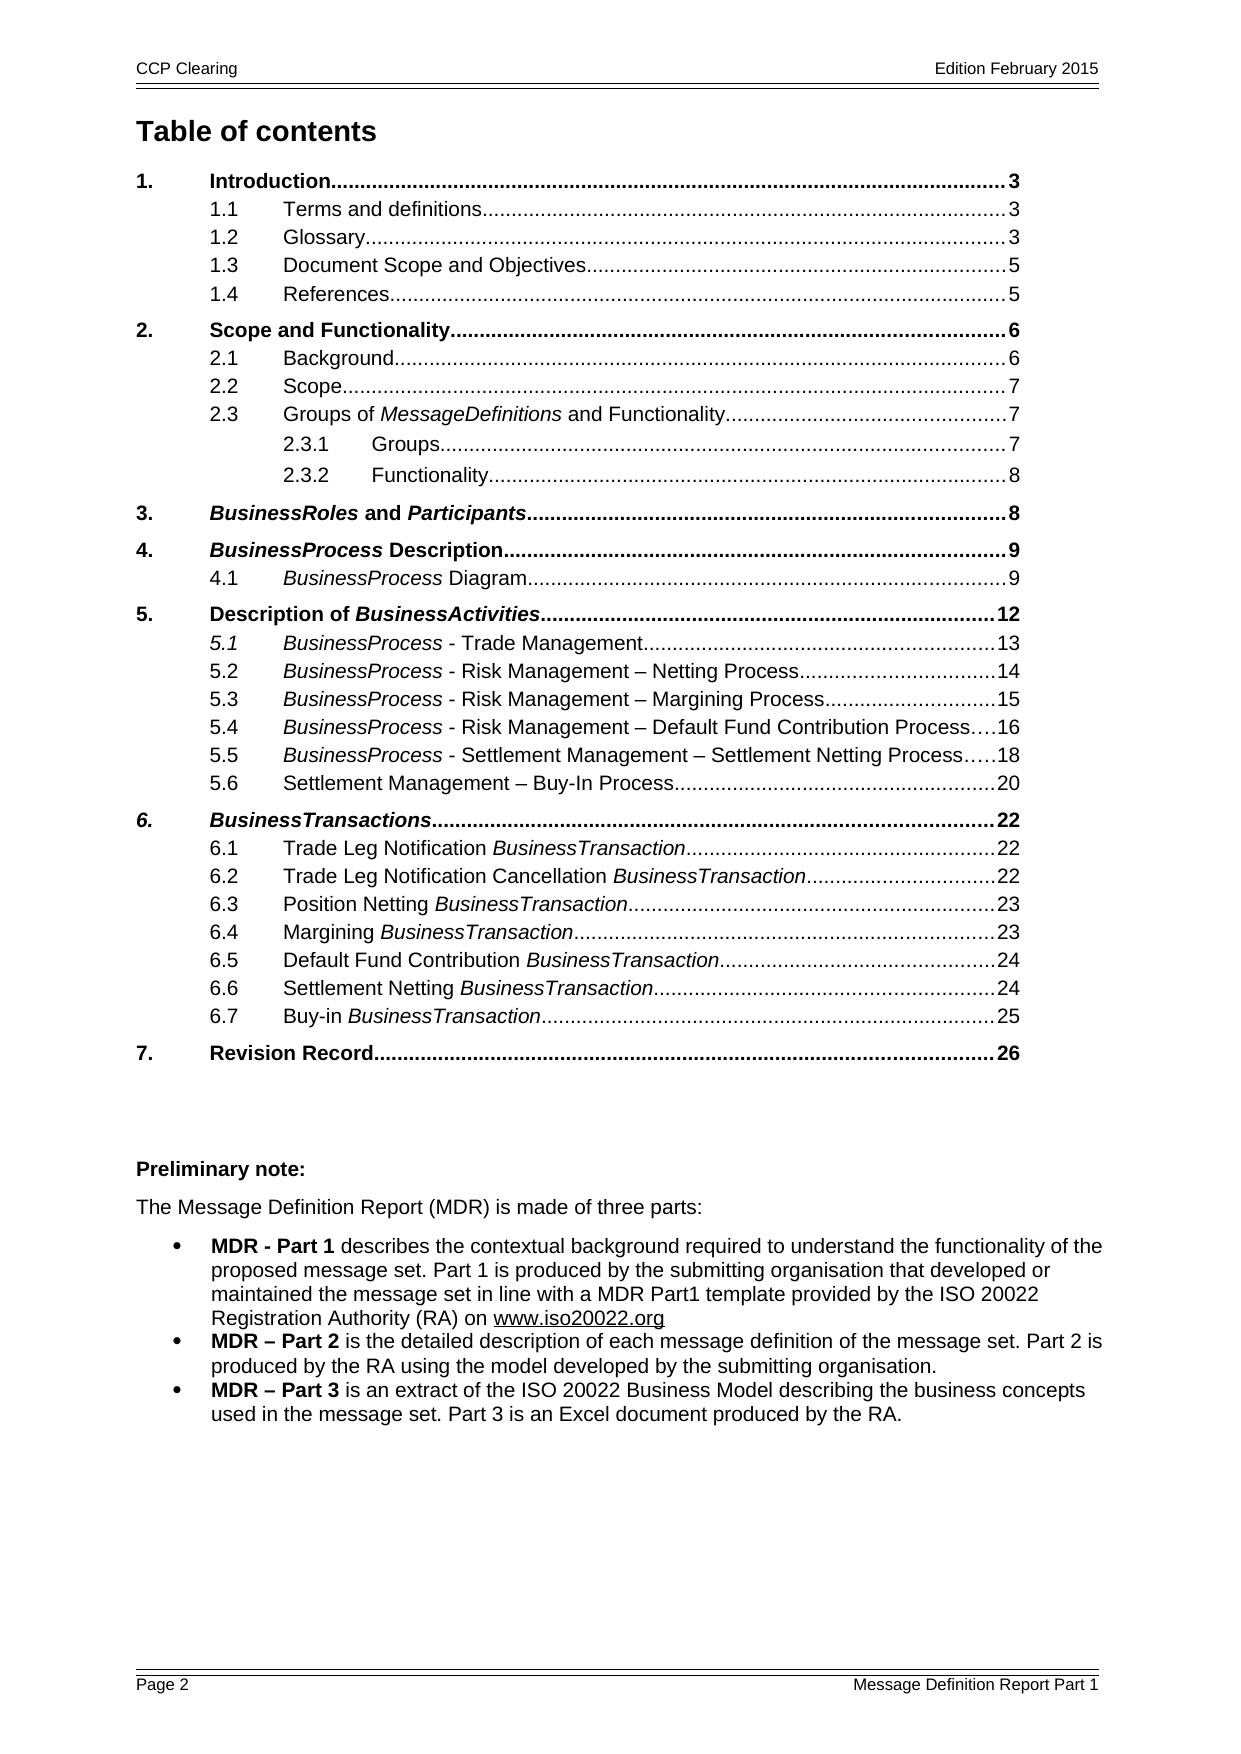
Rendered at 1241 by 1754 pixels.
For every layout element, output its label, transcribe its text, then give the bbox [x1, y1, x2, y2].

list MDR – Part 3 is an extract of the ISO 20022 Business Model describing the business concepts used in the message set. Part 3 is an Excel document produced by the RA. [173, 1377, 1104, 1425]
text 1.2 Glossary 3 [209, 225, 1104, 249]
text 1.3 Document Scope and Objectives 5 [209, 253, 1104, 277]
text 5.4 BusinessProcess - Risk Management – Default Fund Contribution Process 16 [209, 715, 1104, 739]
text 5.1 BusinessProcess - Trade Management 13 [209, 630, 1104, 654]
text 6.1 Trade Leg Notification BusinessTransaction 22 [209, 836, 1104, 859]
text 2. Scope and Functionality 6 [136, 318, 1104, 342]
text 6.7 Buy-in BusinessTransaction 25 [209, 1004, 1104, 1028]
text 1.4 References 5 [209, 281, 1104, 305]
text 2.3.2 Functionality 8 [283, 457, 1104, 489]
text 6.2 Trade Leg Notification Cancellation BusinessTransaction 22 [209, 864, 1104, 888]
text 2.2 Scope 7 [209, 374, 1104, 398]
text 6. BusinessTransactions 22 [136, 807, 1104, 831]
text 2.3 Groups of MessageDefinitions and Functionality 7 [209, 402, 1104, 426]
list MDR – Part 2 is the detailed description of each message definition of the message set. Part 2 is produced by the RA using the model developed by the submitting organisation. [173, 1329, 1104, 1377]
text 1. Introduction 3 [136, 169, 1104, 193]
text 2.1 Background 6 [209, 346, 1104, 370]
text 5. Description of BusinessActivities 12 [136, 602, 1104, 626]
text 4. BusinessProcess Description 9 [136, 538, 1104, 562]
text 5.3 BusinessProcess - Risk Management – Margining Process 15 [209, 687, 1104, 711]
text 6.5 Default Fund Contribution BusinessTransaction 24 [209, 948, 1104, 972]
text 6.6 Settlement Netting BusinessTransaction 24 [209, 976, 1104, 1000]
text 3. BusinessRoles and Participants 8 [136, 501, 1104, 525]
text 6.3 Position Netting BusinessTransaction 23 [209, 892, 1104, 916]
text 5.5 BusinessProcess - Settlement Management – Settlement Netting Process 18 [209, 743, 1104, 767]
text Preliminary note: [136, 1156, 1104, 1180]
list MDR - Part 1 describes the contextual background required to understand the functionality of the proposed message set. Part 1 is produced by the submitting organisation that developed or maintained the message set in line with a MDR Part1 template provided by the ISO 20022 Registration Authority (RA) on www.iso20022.org [173, 1233, 1104, 1329]
text 2.3.1 Groups 7 [283, 426, 1104, 457]
text 4.1 BusinessProcess Diagram 9 [209, 566, 1104, 590]
text The Message Definition Report (MDR) is made of three parts: [136, 1195, 1104, 1219]
text 1.1 Terms and definitions 3 [209, 197, 1104, 221]
text 5.6 Settlement Management – Buy-In Process 20 [209, 771, 1104, 795]
title Table of contents [136, 114, 1104, 148]
text 5.2 BusinessProcess - Risk Management – Netting Process 14 [209, 658, 1104, 682]
text 7. Revision Record 26 [136, 1041, 1104, 1065]
text 6.4 Margining BusinessTransaction 23 [209, 920, 1104, 944]
